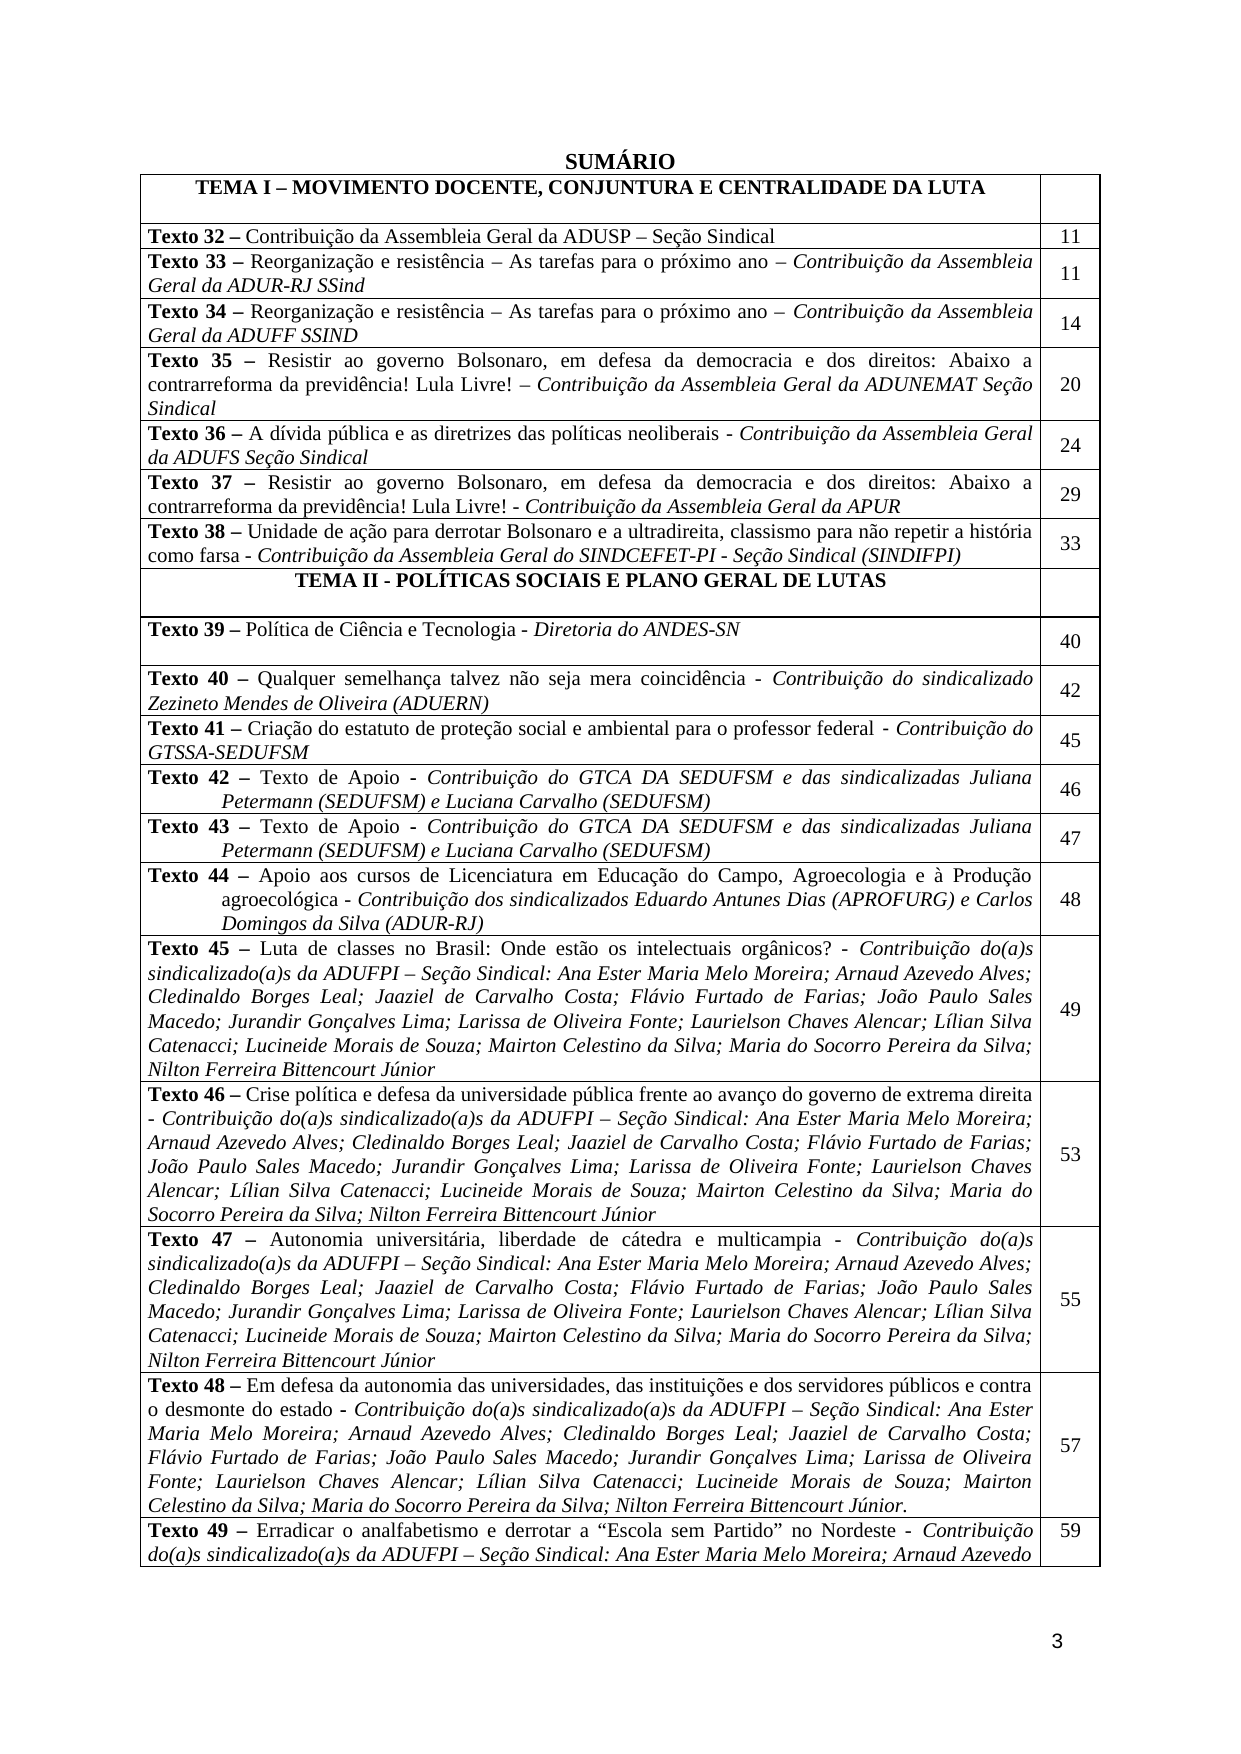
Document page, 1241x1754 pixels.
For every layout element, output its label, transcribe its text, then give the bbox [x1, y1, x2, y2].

table_cell 20 [1041, 348, 1099, 420]
text SUMÁRIO [177, 148, 1063, 174]
table_cell [1041, 569, 1099, 616]
table_header TEMA I – MOVIMENTO DOCENTE, CONJUNTURA E CENTRALIDADE DA LUTA [141, 175, 1040, 223]
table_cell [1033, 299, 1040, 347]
table_cell 40 [1041, 618, 1099, 665]
table_header [1041, 175, 1099, 223]
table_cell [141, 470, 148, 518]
table_cell Texto 39 – Política de Ciência e Tecnologia - Diretoria do ANDES-SN [141, 618, 1040, 665]
table_cell 11 [1041, 224, 1099, 248]
table_cell Texto 44 – Apoio aos cursos de Licenciatura em Educação do Campo, Agroecologia e à Produção agroecológica - Contribuição dos sindicalizados Eduardo Antunes Dias (APROFURG) e Carlos Domingos da Silva (ADUR-RJ) [141, 863, 1040, 935]
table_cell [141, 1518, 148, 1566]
table_cell Texto 36 – A dívida pública e as diretrizes das políticas neoliberais - Contribuição da Assembleia Geral da ADUFS Seção Sindical [141, 421, 1040, 469]
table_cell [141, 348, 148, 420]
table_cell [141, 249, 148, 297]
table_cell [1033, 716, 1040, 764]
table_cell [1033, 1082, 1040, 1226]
table_cell 49 [1041, 936, 1099, 1081]
table_cell 59 [1041, 1518, 1099, 1566]
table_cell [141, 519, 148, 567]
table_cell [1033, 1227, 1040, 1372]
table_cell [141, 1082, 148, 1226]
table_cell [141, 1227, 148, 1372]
table_cell 48 [1041, 863, 1099, 935]
table_cell Texto 43 – Texto de Apoio - Contribuição do GTCA DA SEDUFSM e das sindicalizadas Juliana Petermann (SEDUFSM) e Luciana Carvalho (SEDUFSM) [141, 814, 1040, 862]
table_cell 47 [1041, 814, 1099, 862]
table_cell Texto 42 – Texto de Apoio - Contribuição do GTCA DA SEDUFSM e das sindicalizadas Juliana Petermann (SEDUFSM) e Luciana Carvalho (SEDUFSM) [141, 765, 1040, 813]
table_cell TEMA II - POLÍTICAS SOCIAIS E PLANO GERAL DE LUTAS [141, 569, 1040, 616]
table_cell 42 [1041, 666, 1099, 714]
table_cell 57 [1041, 1373, 1099, 1517]
table_cell Texto 32 – Contribuição da Assembleia Geral da ADUSP – Seção Sindical [141, 224, 1040, 248]
table_cell 45 [1041, 716, 1099, 764]
table_cell 14 [1041, 299, 1099, 347]
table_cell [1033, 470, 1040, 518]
table_cell 11 [1041, 249, 1099, 297]
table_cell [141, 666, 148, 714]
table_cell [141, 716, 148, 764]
table_cell 53 [1041, 1082, 1099, 1226]
table_cell 55 [1041, 1227, 1099, 1372]
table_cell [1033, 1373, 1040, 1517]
table_cell 24 [1041, 421, 1099, 469]
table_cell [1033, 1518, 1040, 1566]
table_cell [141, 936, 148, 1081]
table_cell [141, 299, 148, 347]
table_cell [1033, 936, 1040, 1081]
table_cell 46 [1041, 765, 1099, 813]
table_cell 29 [1041, 470, 1099, 518]
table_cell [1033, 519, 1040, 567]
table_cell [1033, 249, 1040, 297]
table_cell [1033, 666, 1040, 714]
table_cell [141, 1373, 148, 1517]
table_cell 33 [1041, 519, 1099, 567]
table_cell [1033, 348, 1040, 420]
